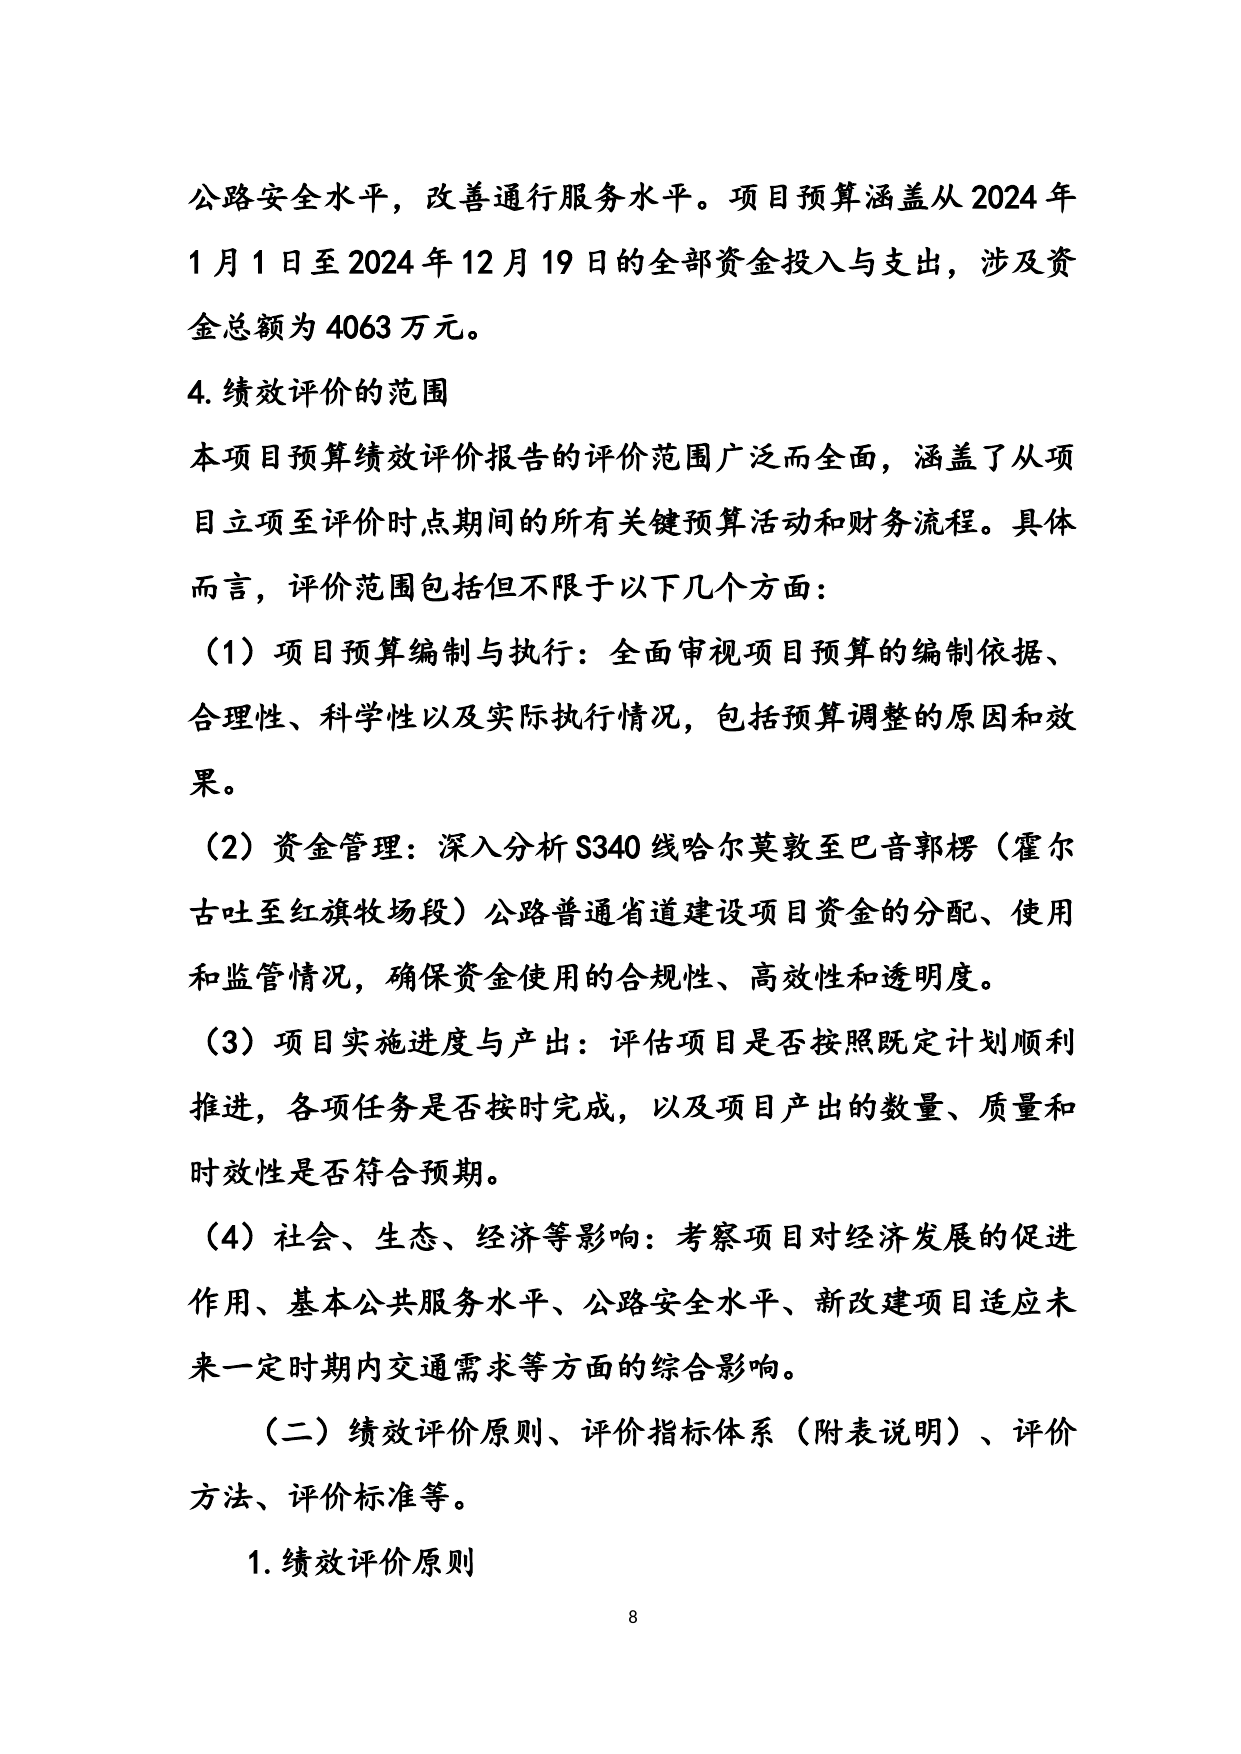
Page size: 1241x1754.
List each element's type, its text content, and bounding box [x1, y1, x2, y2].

text （二）绩效评价原则、评价指标体系（附表说明）、评价方法、评价标准等。 [187, 1397, 1078, 1527]
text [187, 162, 1078, 1397]
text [187, 1527, 1078, 1592]
